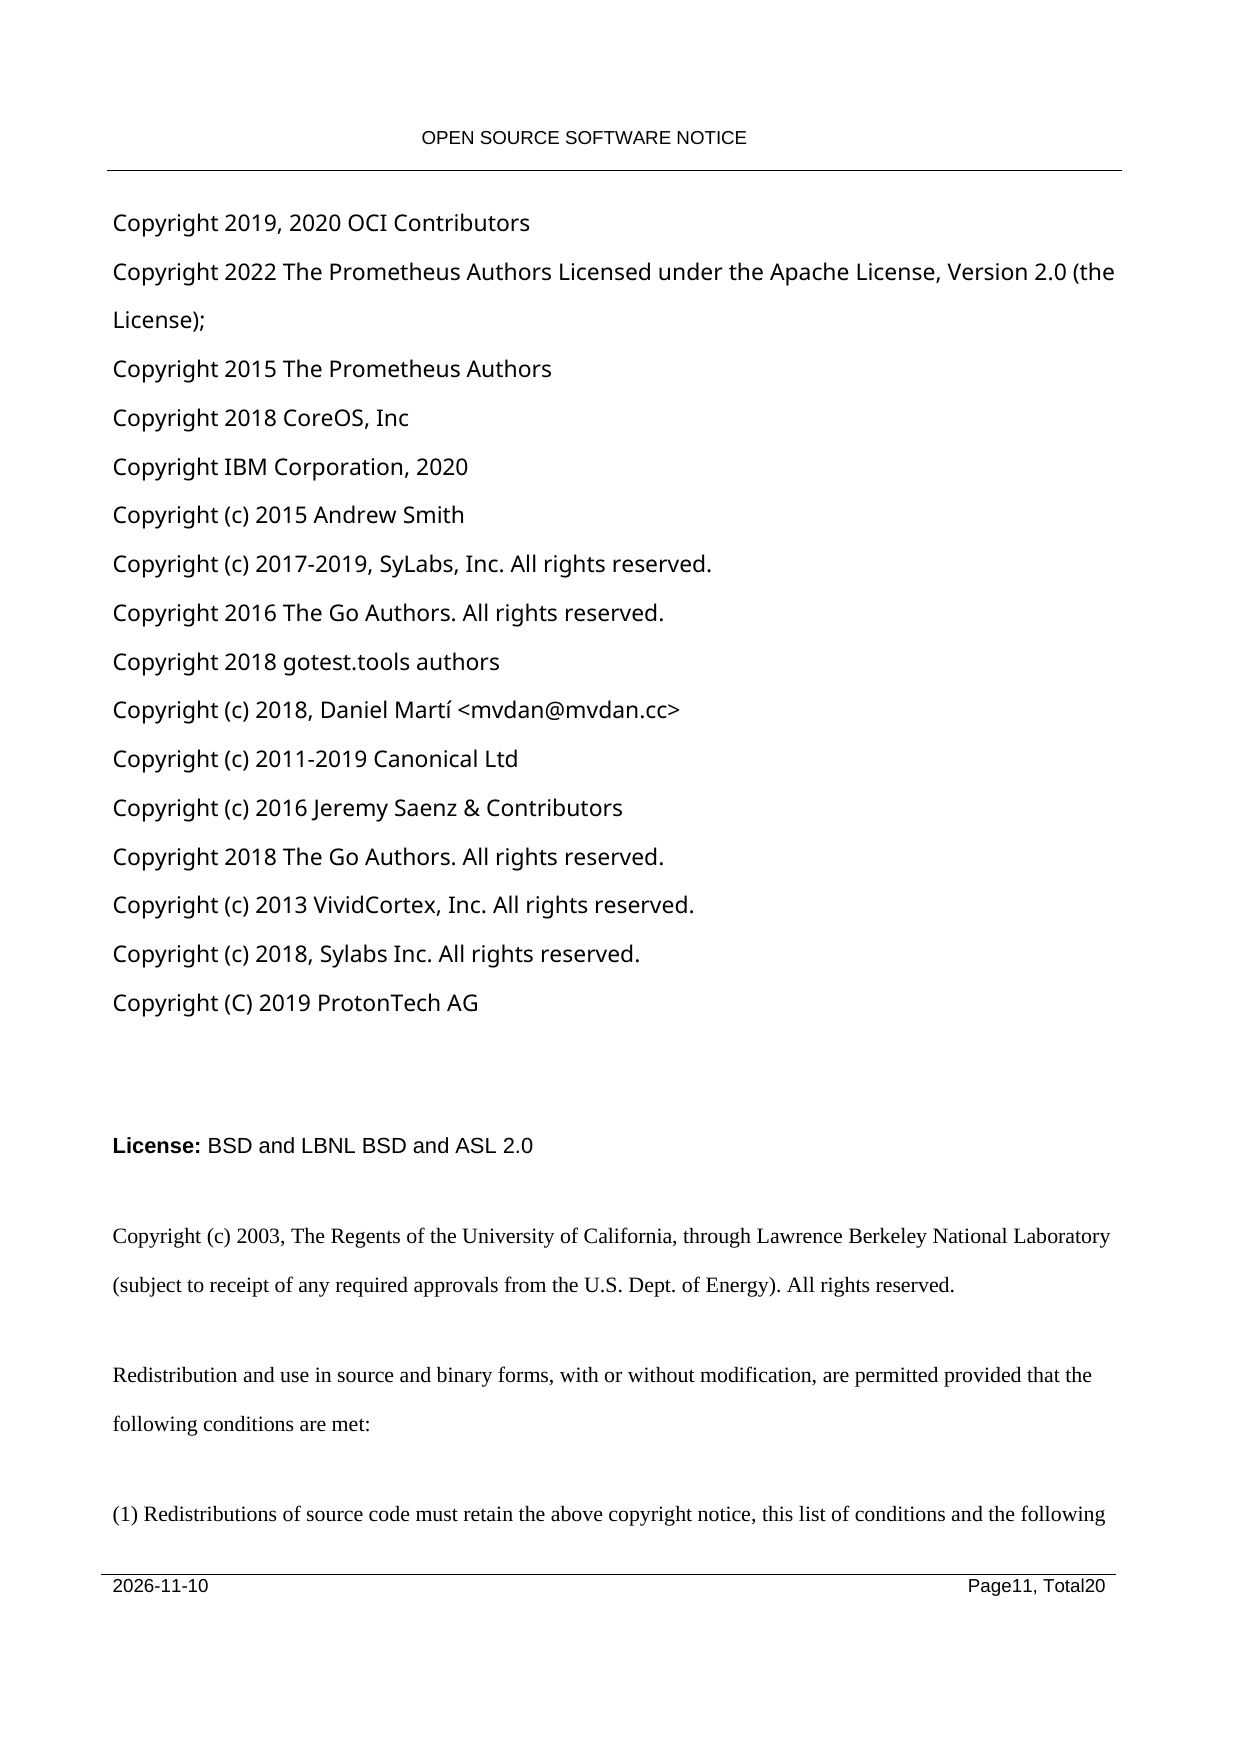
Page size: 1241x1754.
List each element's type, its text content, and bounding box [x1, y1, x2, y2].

text Copyright (c) 2003, The Regents of the University of California, through Lawrence Berkeley National Laboratory (subject to receipt of any required approvals from the U.S. Dept. of Energy). All rights reserved. [112, 1219, 1128, 1300]
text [112, 1497, 1128, 1529]
text License: BSD and LBNL BSD and ASL 2.0 [112, 1129, 1128, 1161]
text Redistribution and use in source and binary forms, with or without modification, are permitted provided that the following conditions are met: [112, 1358, 1128, 1439]
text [112, 206, 1128, 1068]
